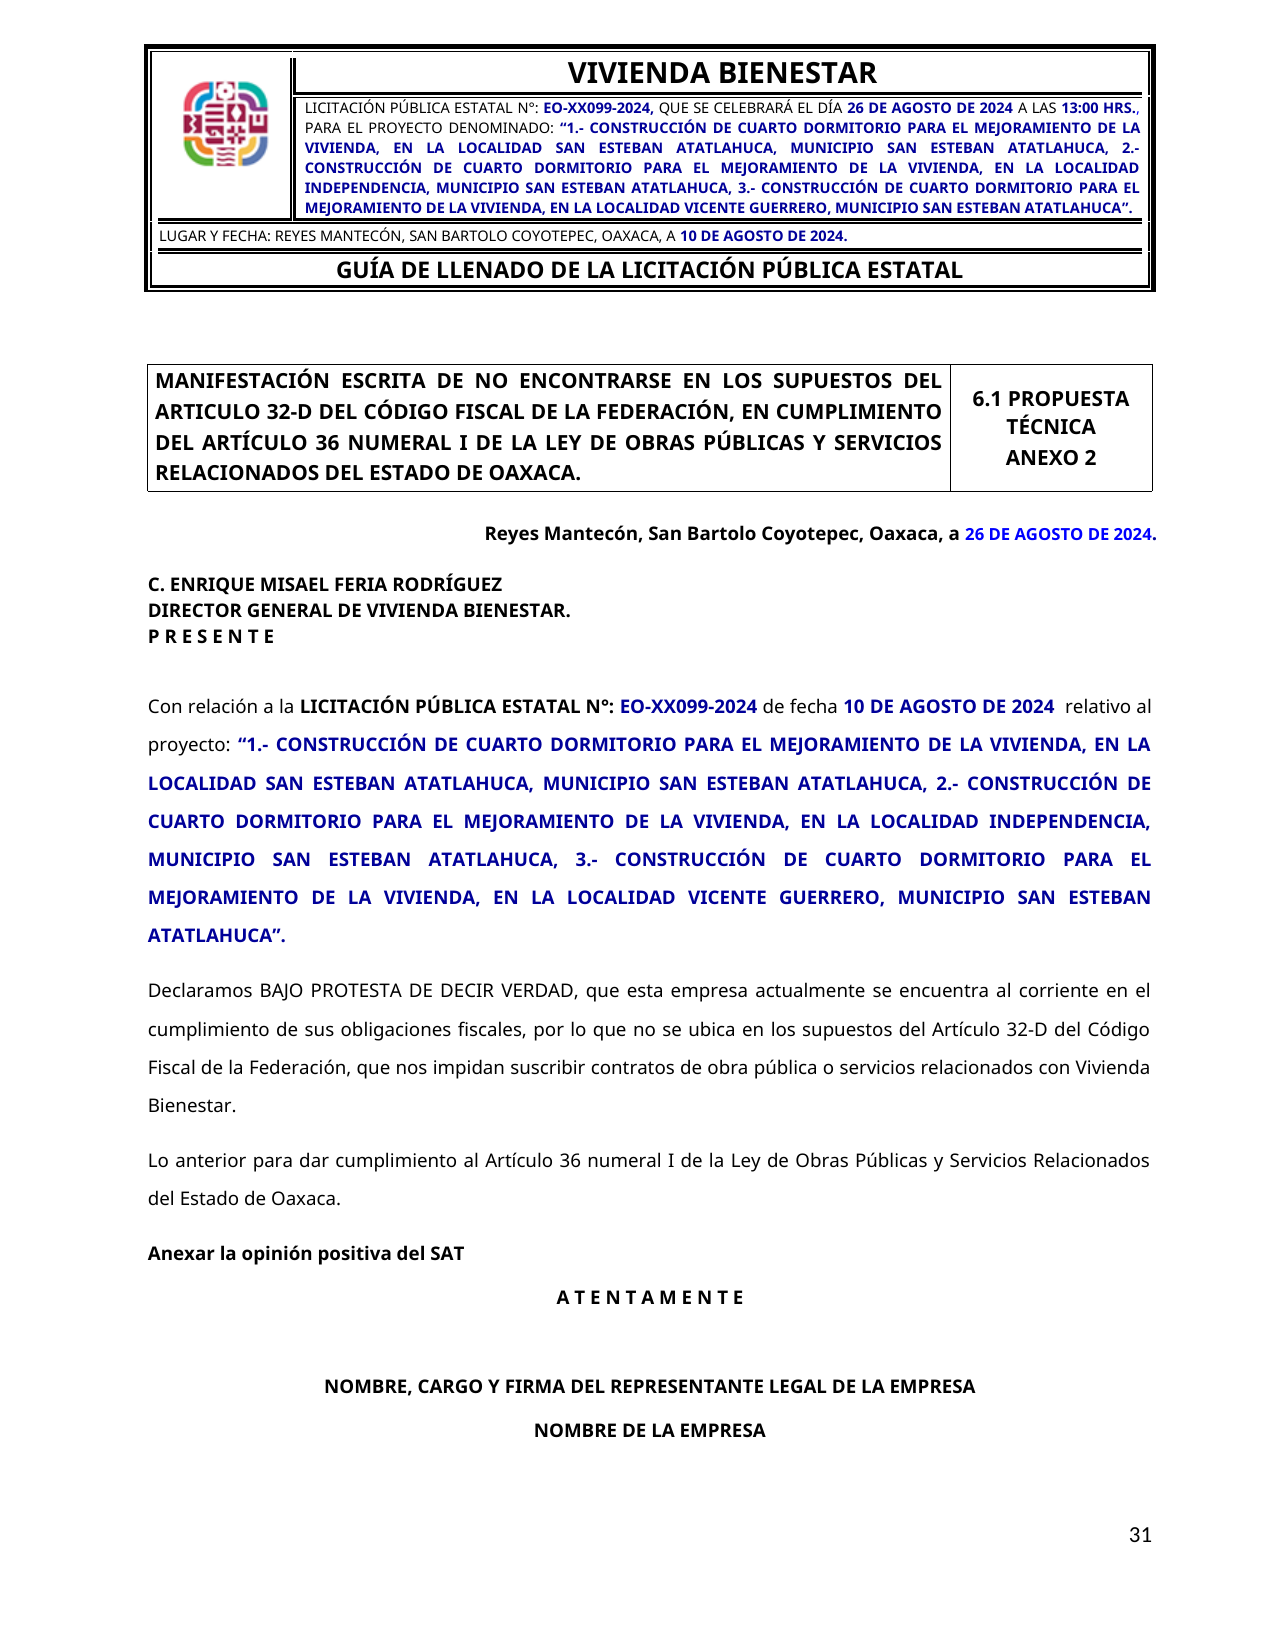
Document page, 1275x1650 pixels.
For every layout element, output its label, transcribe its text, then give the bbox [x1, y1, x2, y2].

table_header MANIFESTACIÓN ESCRITA DE NO ENCONTRARSE EN LOS SUPUESTOS DEL ARTICULO 32-D DEL CÓDIGO FISCAL DE LA FEDERACIÓN, EN CUMPLIMIENTO DEL ARTÍCULO 36 NUMERAL I DE LA LEY DE OBRAS PÚBLICAS Y SERVICIOS RELACIONADOS DEL ESTADO DE OAXACA. [148, 365, 950, 491]
text Reyes Mantecón, San Bartolo Coyotepec, Oaxaca, a 26 DE AGOSTO DE 2024. [148, 520, 1157, 545]
list Lo anterior para dar cumplimiento al Artículo 36 numeral I de la Ley de Obras Públicas y Servicios Relacionados del Estado de Oaxaca. [148, 1147, 1152, 1211]
text NOMBRE DE LA EMPRESA [148, 1417, 1152, 1443]
table_header 6.1 PROPUESTA TÉCNICA ANEXO 2 [951, 365, 1152, 491]
list Con relación a la LICITACIÓN PÚBLICA ESTATAL N°: EO-XX099-2024 de fecha 10 DE AGOSTO DE 2024 relativo al proyecto: “1.- CONSTRUCCIÓN DE CUARTO DORMITORIO PARA EL MEJORAMIENTO DE LA VIVIENDA, EN LA LOCALIDAD SAN ESTEBAN ATATLAHUCA, MUNICIPIO SAN ESTEBAN ATATLAHUCA, 2.- CONSTRUCCIÓN DE CUARTO DORMITORIO PARA EL MEJORAMIENTO DE LA VIVIENDA, EN LA LOCALIDAD INDEPENDENCIA, MUNICIPIO SAN ESTEBAN ATATLAHUCA, 3.- CONSTRUCCIÓN DE CUARTO DORMITORIO PARA EL MEJORAMIENTO DE LA VIVIENDA, EN LA LOCALIDAD VICENTE GUERRERO, MUNICIPIO SAN ESTEBAN ATATLAHUCA”. [148, 693, 1152, 948]
text Anexar la opinión positiva del SAT [148, 1240, 1152, 1266]
text P R E S E N T E [148, 623, 1152, 649]
text DIRECTOR GENERAL DE VIVIENDA BIENESTAR. [148, 597, 1152, 622]
text NOMBRE, CARGO Y FIRMA DEL REPRESENTANTE LEGAL DE LA EMPRESA [148, 1373, 1152, 1398]
list Declaramos BAJO PROTESTA DE DECIR VERDAD, que esta empresa actualmente se encuentra al corriente en el cumplimiento de sus obligaciones fiscales, por lo que no se ubica en los supuestos del Artículo 32-D del Código Fiscal de la Federación, que nos impidan suscribir contratos de obra pública o servicios relacionados con Vivienda Bienestar. [148, 978, 1152, 1118]
text A T E N T A M E N T E [148, 1284, 1152, 1310]
picture [172, 73, 279, 172]
text C. ENRIQUE MISAEL FERIA RODRÍGUEZ [148, 571, 1152, 596]
